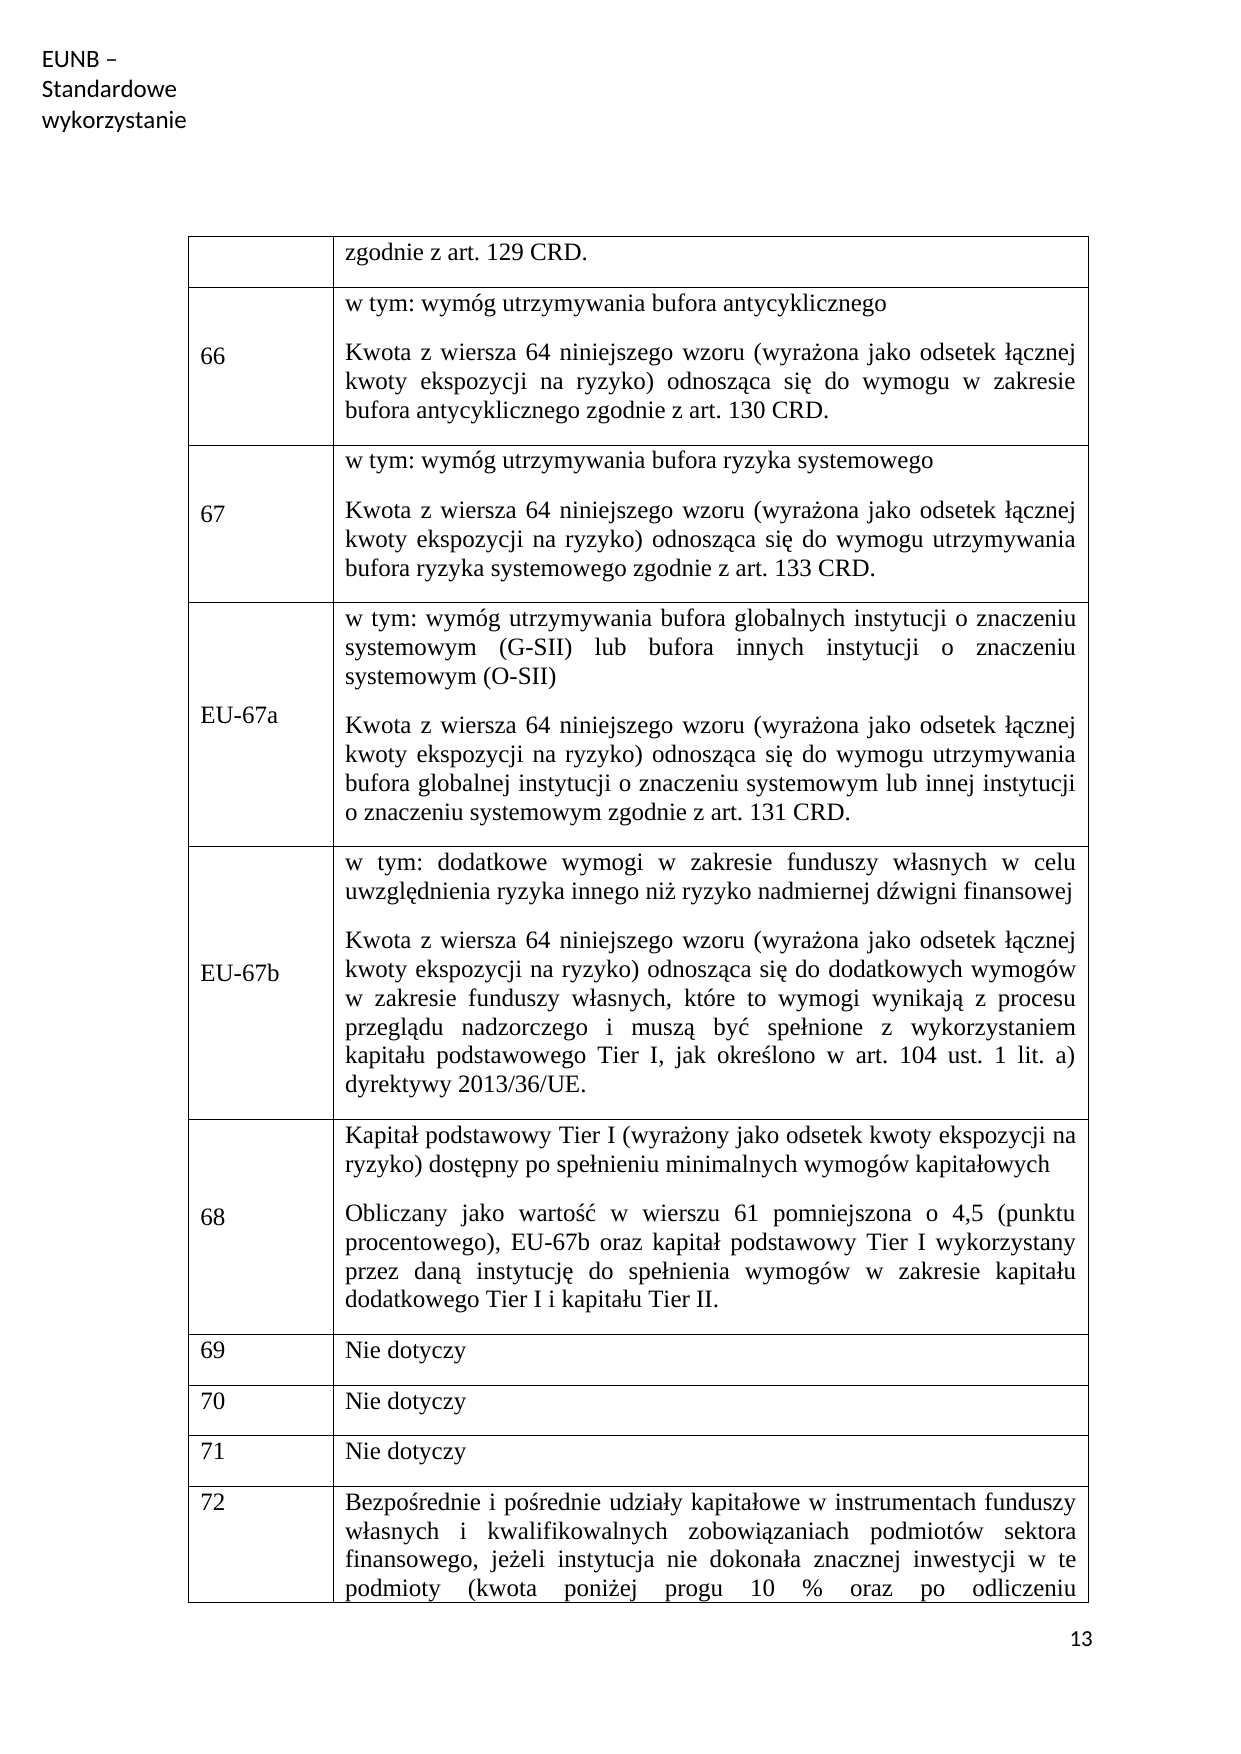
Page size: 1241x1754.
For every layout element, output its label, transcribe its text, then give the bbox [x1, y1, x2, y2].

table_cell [334, 1487, 1088, 1602]
table_cell EU-67a [189, 603, 333, 846]
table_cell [334, 237, 1088, 287]
table_cell w tym: wymóg utrzymywania bufora antycyklicznego Kwota z wiersza 64 niniejszego wzoru (wyrażona jako odsetek łącznej kwoty ekspozycji na ryzyko) odnosząca się do wymogu w zakresie bufora antycyklicznego zgodnie z art. 130 CRD. [334, 288, 1088, 444]
table_cell 66 [189, 288, 333, 444]
table_cell w tym: wymóg utrzymywania bufora ryzyka systemowego Kwota z wiersza 64 niniejszego wzoru (wyrażona jako odsetek łącznej kwoty ekspozycji na ryzyko) odnosząca się do wymogu utrzymywania bufora ryzyka systemowego zgodnie z art. 133 CRD. [334, 446, 1088, 602]
table_cell w tym: wymóg utrzymywania bufora globalnych instytucji o znaczeniu systemowym (G-SII) lub bufora innych instytucji o znaczeniu systemowym (O-SII) Kwota z wiersza 64 niniejszego wzoru (wyrażona jako odsetek łącznej kwoty ekspozycji na ryzyko) odnosząca się do wymogu utrzymywania bufora globalnej instytucji o znaczeniu systemowym lub innej instytucji o znaczeniu systemowym zgodnie z art. 131 CRD. [334, 603, 1088, 846]
table_cell w tym: dodatkowe wymogi w zakresie funduszy własnych w celu uwzględnienia ryzyka innego niż ryzyko nadmiernej dźwigni finansowej Kwota z wiersza 64 niniejszego wzoru (wyrażona jako odsetek łącznej kwoty ekspozycji na ryzyko) odnosząca się do dodatkowych wymogów w zakresie funduszy własnych, które to wymogi wynikają z procesu przeglądu nadzorczego i muszą być spełnione z wykorzystaniem kapitału podstawowego Tier I, jak określono w art. 104 ust. 1 lit. a) dyrektywy 2013/36/UE. [334, 847, 1088, 1119]
table_cell 67 [189, 446, 333, 602]
table_cell 71 [189, 1436, 333, 1486]
table_cell Nie dotyczy [334, 1335, 1088, 1385]
table_cell EU-67b [189, 847, 333, 1119]
table_cell Kapitał podstawowy Tier I (wyrażony jako odsetek kwoty ekspozycji na ryzyko) dostępny po spełnieniu minimalnych wymogów kapitałowych Obliczany jako wartość w wierszu 61 pomniejszona o 4,5 (punktu procentowego), EU-67b oraz kapitał podstawowy Tier I wykorzystany przez daną instytucję do spełnienia wymogów w zakresie kapitału dodatkowego Tier I i kapitału Tier II. [334, 1120, 1088, 1334]
table_cell Nie dotyczy [334, 1386, 1088, 1435]
table_cell 69 [189, 1335, 333, 1385]
table_cell 70 [189, 1386, 333, 1435]
table_cell 72 [189, 1487, 333, 1602]
table_cell Nie dotyczy [334, 1436, 1088, 1486]
table_cell 65 [189, 237, 333, 287]
table_cell 68 [189, 1120, 333, 1334]
